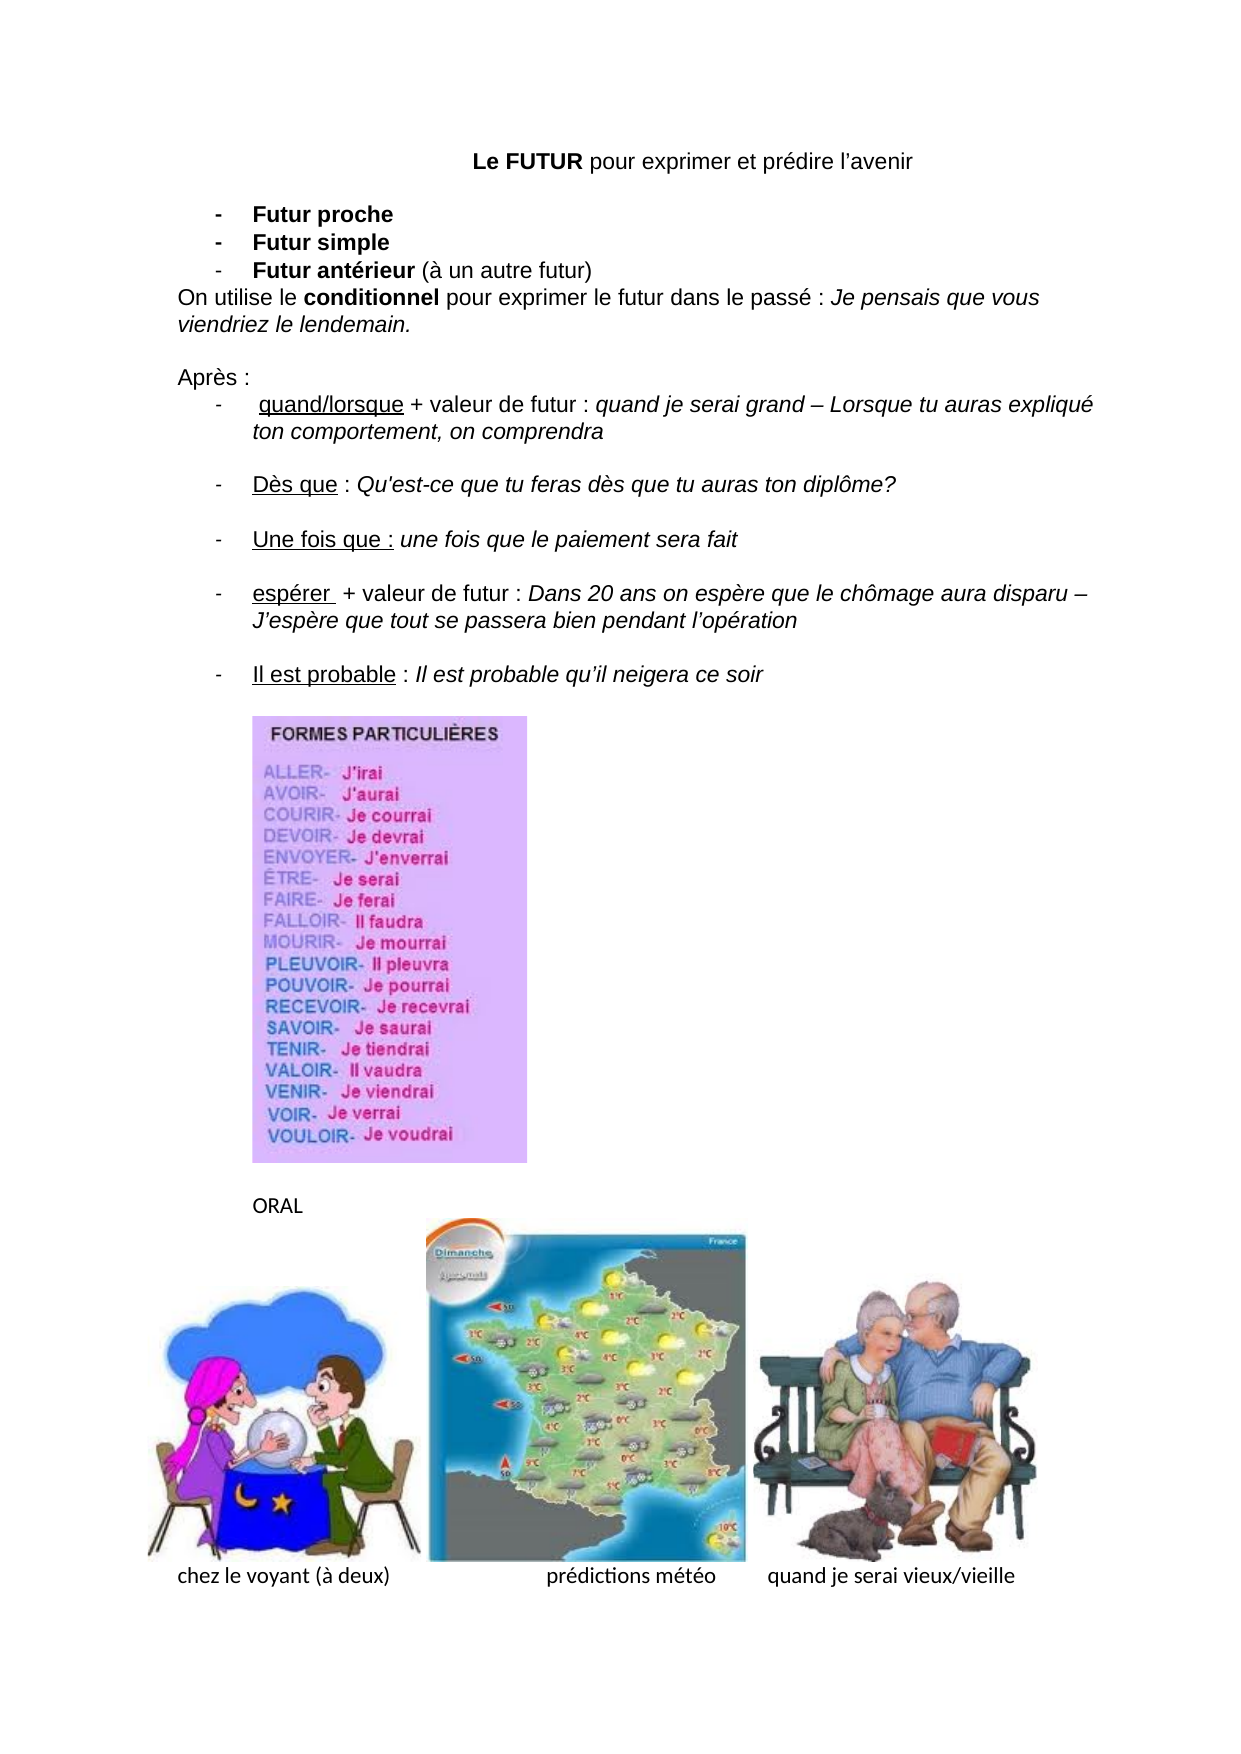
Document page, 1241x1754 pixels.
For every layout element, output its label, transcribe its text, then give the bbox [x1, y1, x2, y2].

list Il est probable : Il est probable qu’il neigera ce soir [215, 660, 1104, 688]
list Futur simple [215, 228, 1104, 256]
list Dès que : Qu'est-ce que tu feras dès que tu auras ton diplôme? [215, 471, 1104, 498]
picture [426, 1218, 749, 1562]
text Le FUTUR pour exprimer et prédire l’avenir [177, 148, 1104, 174]
list Futur proche [215, 200, 1104, 228]
text On utilise le conditionnel pour exprimer le futur dans le passé : Je pensais que vous viendriez le lendemain. [177, 284, 1104, 337]
list ORAL [252, 1191, 1104, 1219]
list quand/lorsque + valeur de futur : quand je serai grand – Lorsque tu auras expliqué ton comportement, on comprendra [215, 390, 1104, 444]
list Une fois que : une fois que le paiement sera fait [215, 525, 1104, 553]
text Après : [177, 363, 1104, 390]
picture [147, 1286, 422, 1562]
list Futur antérieur (à un autre futur) [215, 256, 1104, 284]
picture [252, 716, 528, 1163]
list espérer + valeur de futur : Dans 20 ans on espère que le chômage aura disparu – J’espère que tout se passera bien pendant l’opération [215, 579, 1104, 634]
text chez le voyant (à deux) prédictions météo quand je serai vieux/vieille [177, 1561, 1104, 1589]
picture [753, 1273, 1038, 1562]
